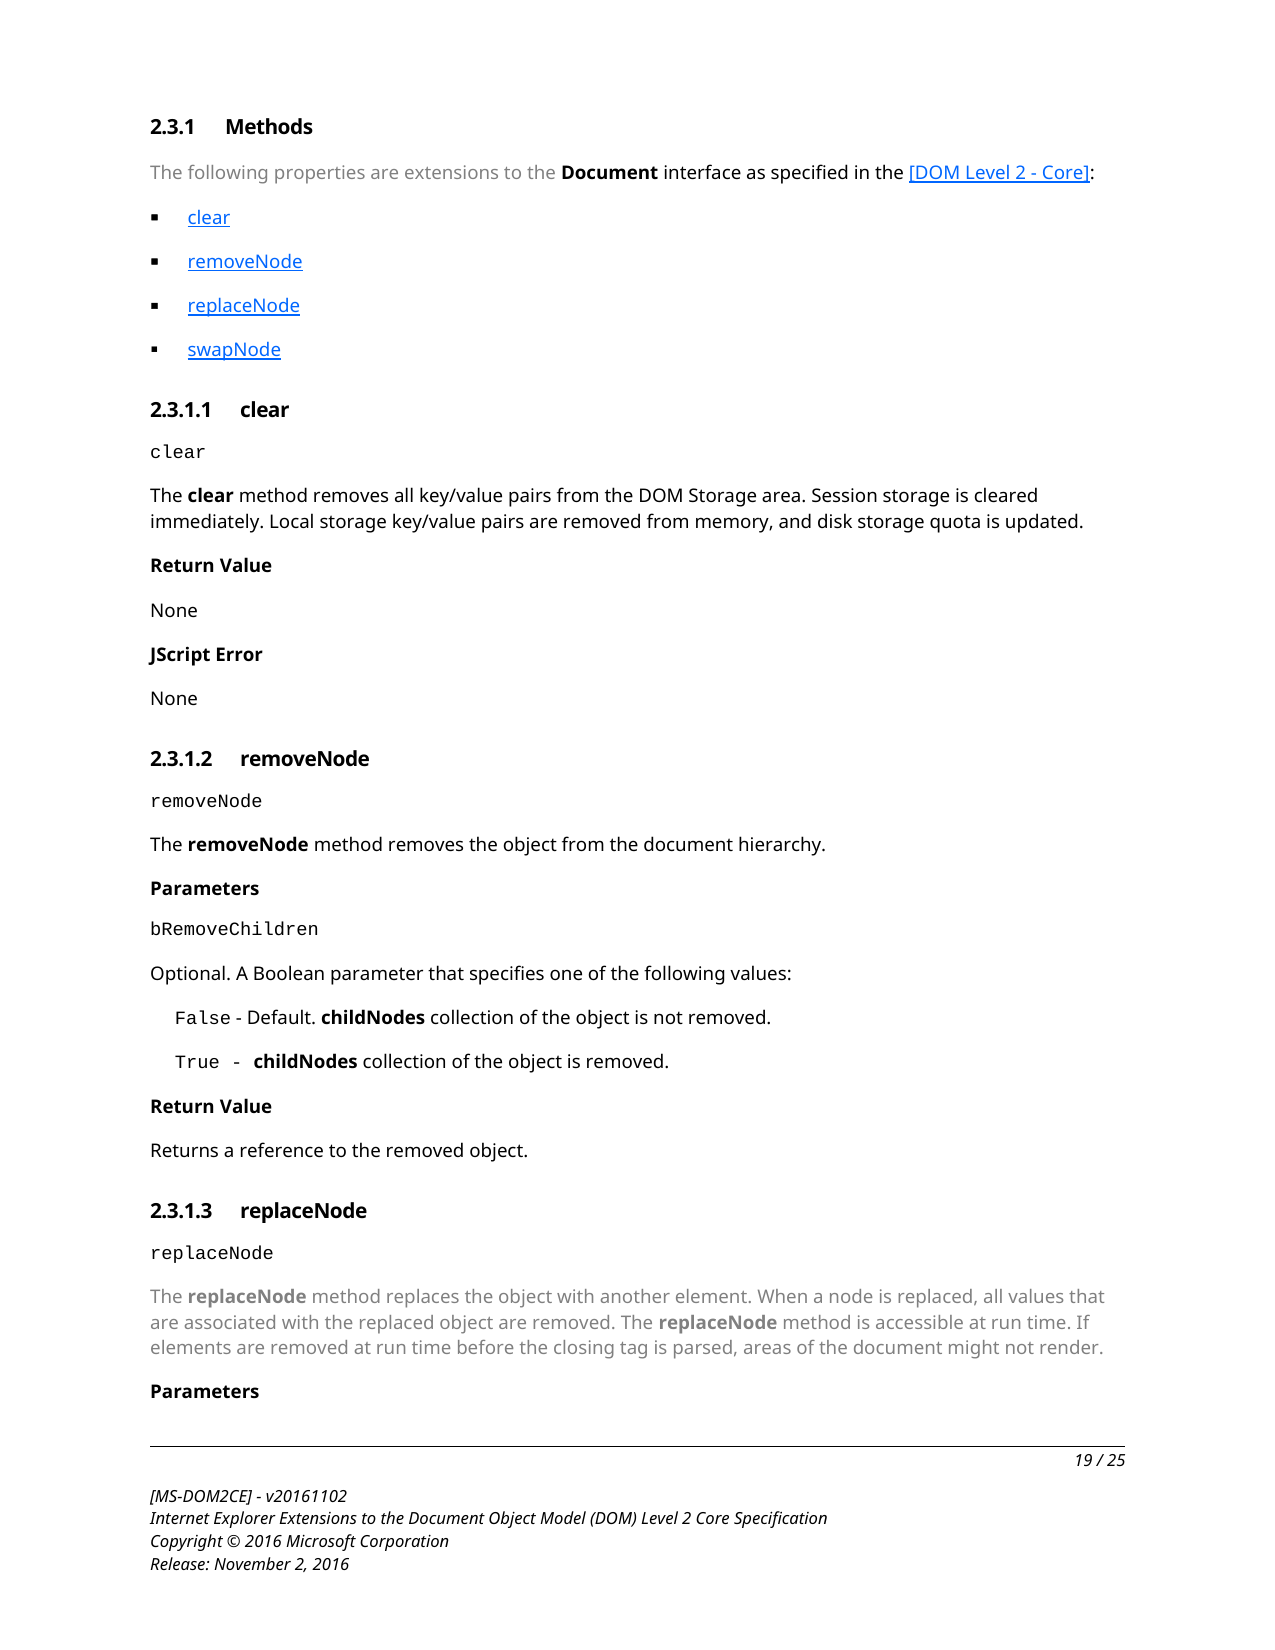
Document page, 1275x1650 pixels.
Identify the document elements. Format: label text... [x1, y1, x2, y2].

list removeNode [150, 248, 1125, 274]
text Parameters [150, 1379, 1125, 1404]
text bRemoveChildren [150, 920, 1125, 941]
text replaceNode [150, 1243, 1125, 1265]
text removeNode [150, 791, 1125, 813]
text JScript Error [150, 641, 1125, 667]
text None [150, 685, 1125, 711]
list swapNode [150, 337, 1125, 362]
text None [150, 597, 1125, 622]
list replaceNode [150, 292, 1125, 318]
text clear [150, 443, 1125, 464]
list clear [150, 204, 1125, 229]
subtitle replaceNode [150, 1196, 1125, 1225]
text Return Value [150, 1093, 1125, 1119]
text Parameters [150, 876, 1125, 901]
text The following properties are extensions to the Document interface as specified in the [DOM Level 2 - Core]: [150, 160, 1125, 185]
subtitle Methods [150, 112, 1125, 141]
subtitle removeNode [150, 744, 1125, 773]
text Return Value [150, 553, 1125, 578]
text True - childNodes collection of the object is removed. [150, 1049, 1125, 1074]
text The removeNode method removes the object from the document hierarchy. [150, 831, 1125, 857]
text Returns a reference to the removed object. [150, 1137, 1125, 1163]
text Optional. A Boolean parameter that specifies one of the following values: [150, 960, 1125, 986]
subtitle clear [150, 396, 1125, 424]
text False - Default. childNodes collection of the object is not removed. [150, 1004, 1125, 1030]
text The clear method removes all key/value pairs from the DOM Storage area. Session storage is cleared immediately. Local storage key/value pairs are removed from memory, and disk storage quota is updated. [150, 483, 1125, 534]
text The replaceNode method replaces the object with another element. When a node is replaced, all values that are associated with the replaced object are removed. The replaceNode method is accessible at run time. If elements are removed at run time before the closing tag is parsed, areas of the document might not render. [150, 1283, 1125, 1360]
